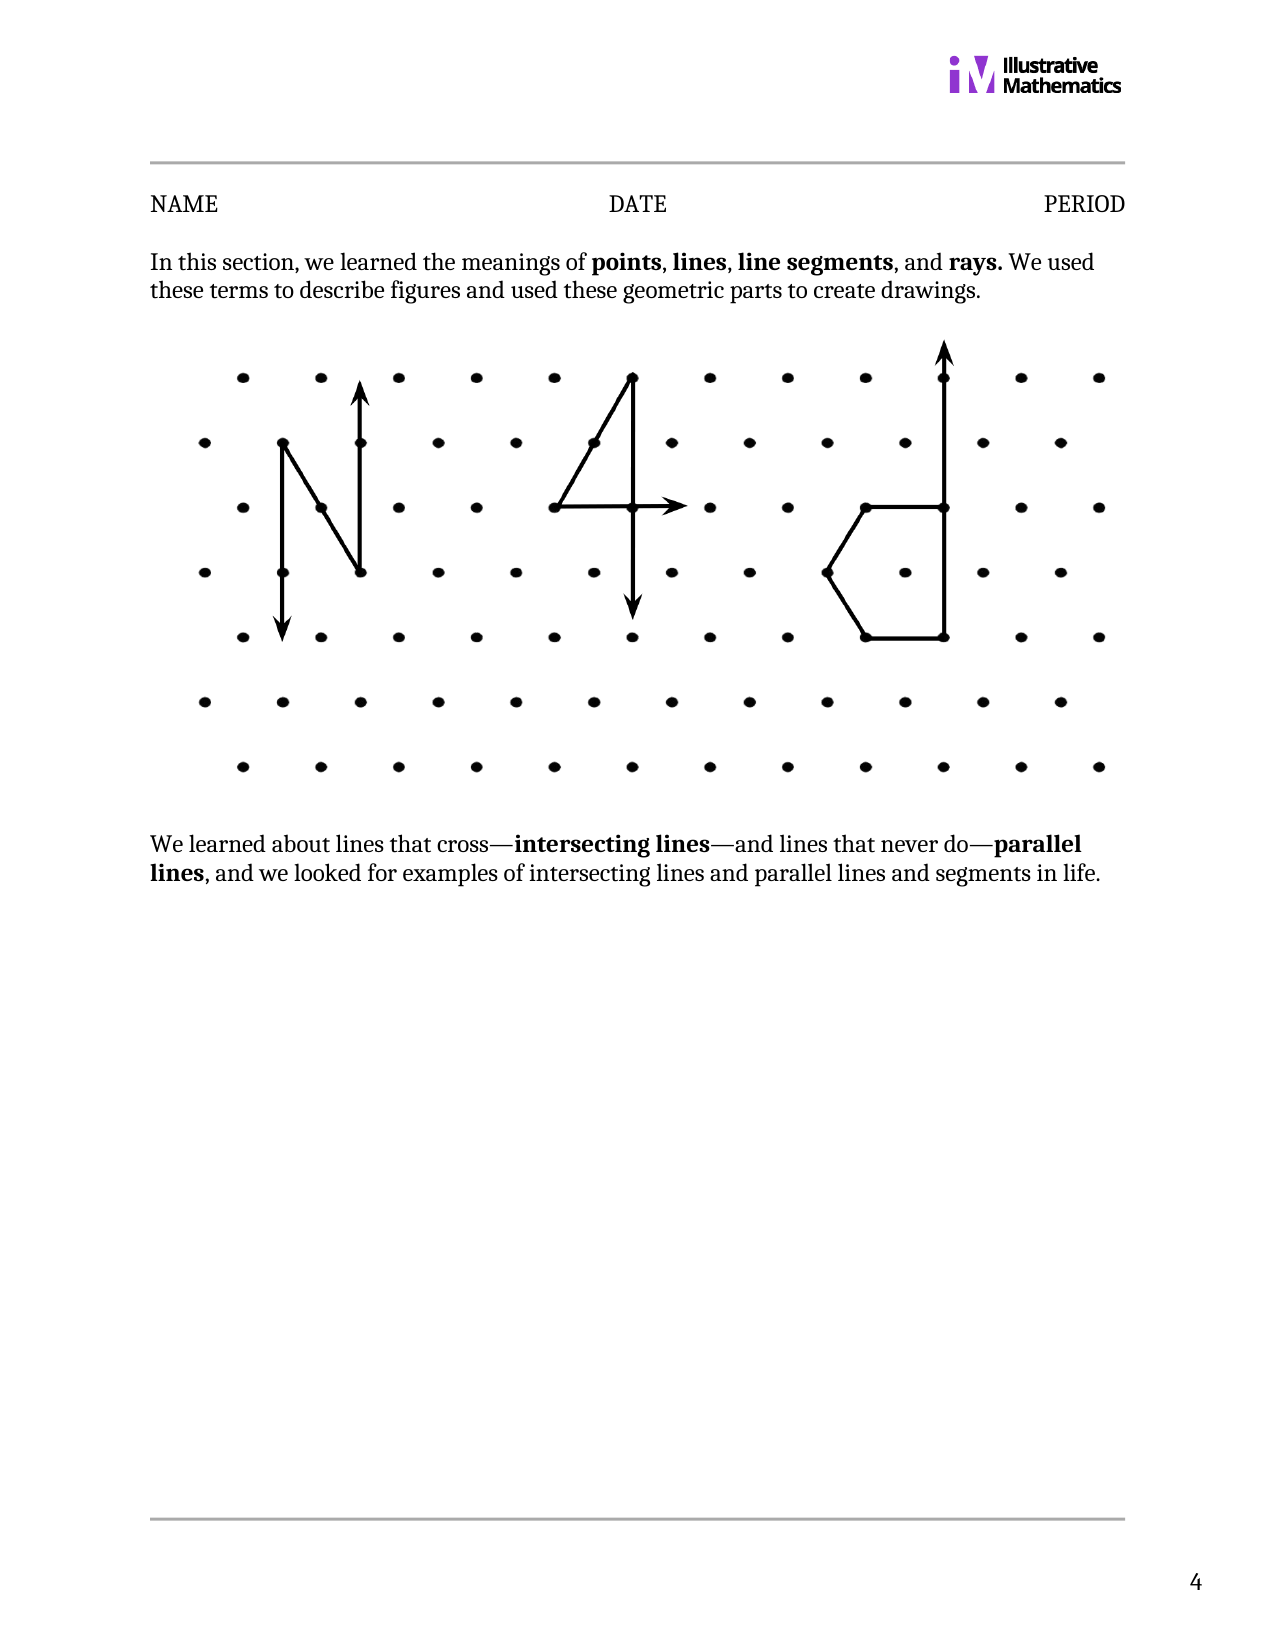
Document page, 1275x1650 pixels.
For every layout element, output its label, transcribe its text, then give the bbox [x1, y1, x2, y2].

picture [168, 323, 1144, 812]
text In this section, we learned the meanings of points, lines, line segments, and rays. We used these terms to describe figures and used these geometric parts to create drawings. [150, 247, 1125, 305]
picture [949, 55, 1121, 93]
text We learned about lines that cross—intersecting lines—and lines that never do—parallel lines, and we looked for examples of intersecting lines and parallel lines and segments in life. [150, 830, 1125, 887]
